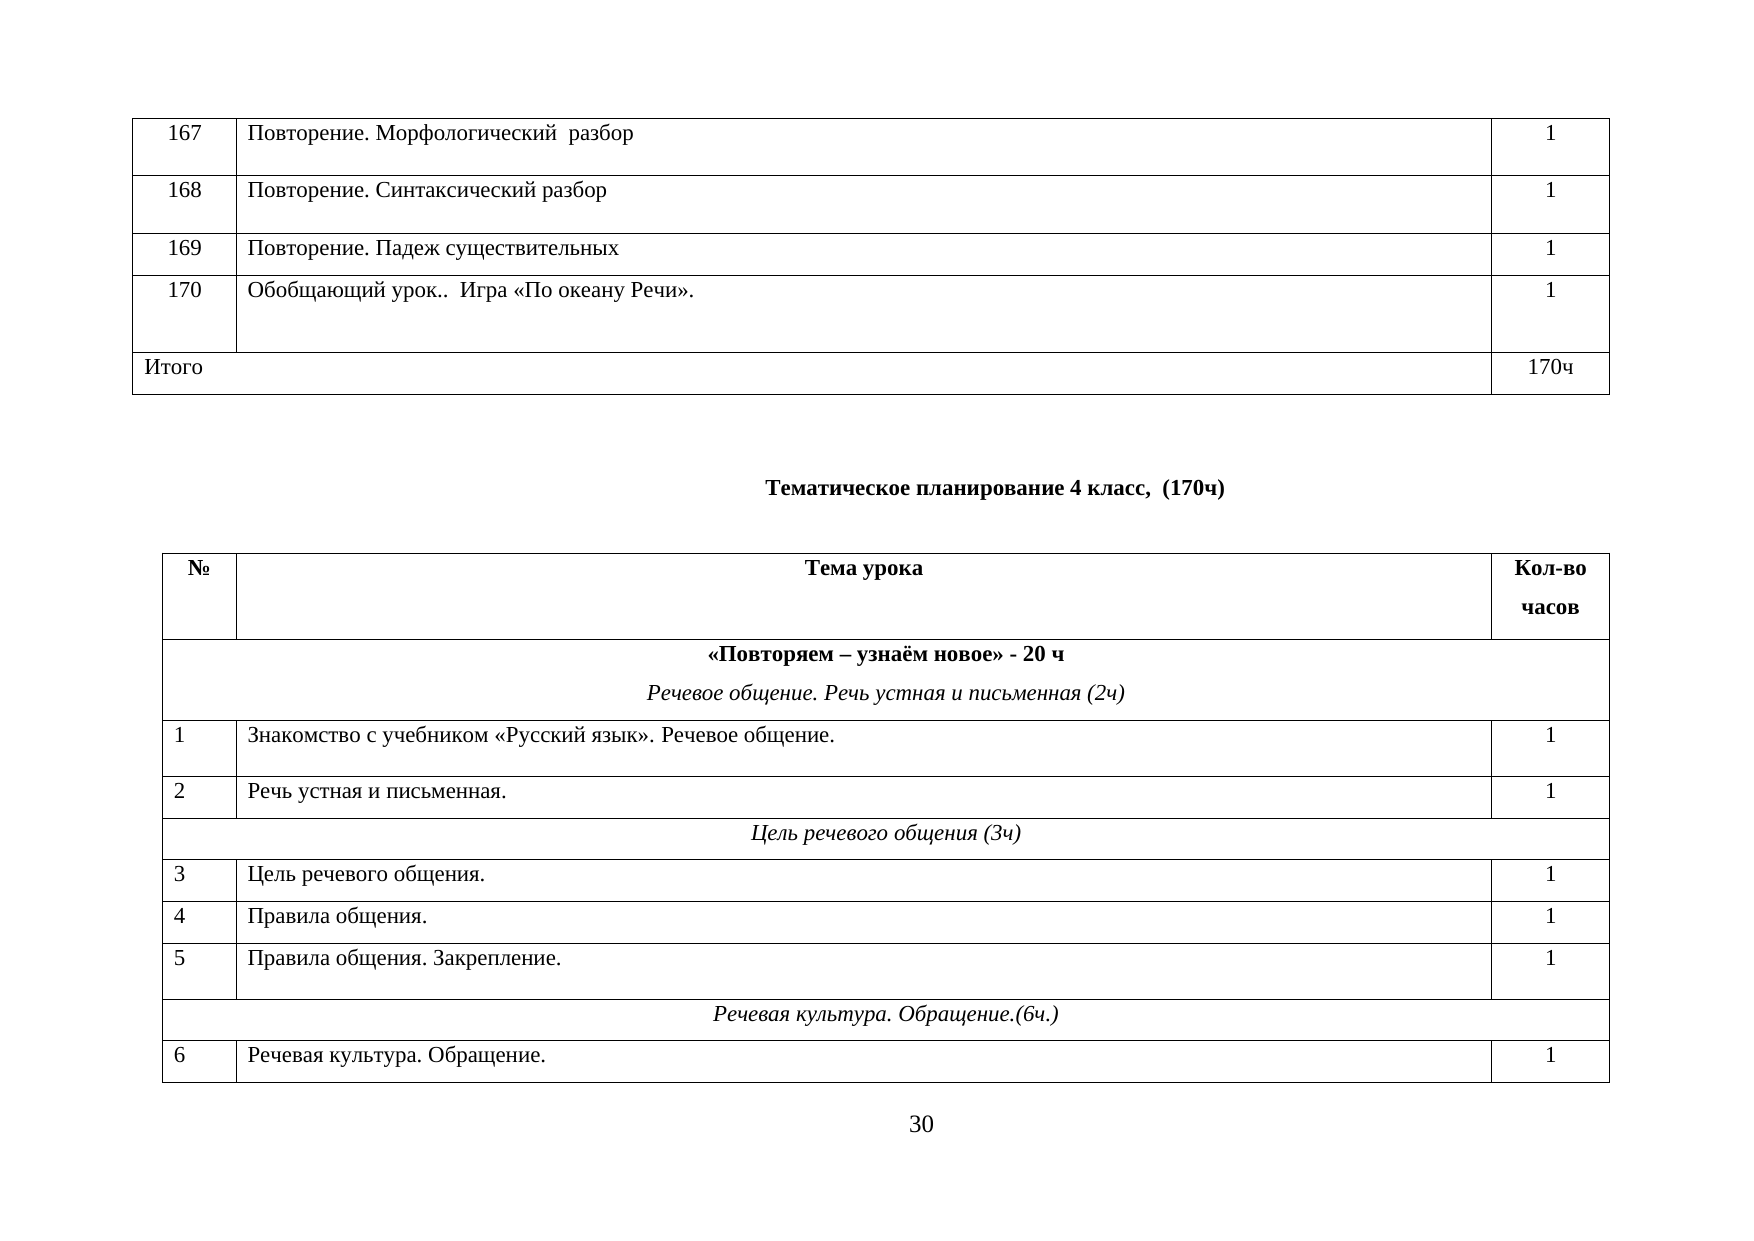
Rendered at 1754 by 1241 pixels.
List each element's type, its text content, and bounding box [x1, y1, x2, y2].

table_cell «Повторяем – узнаём новое» - 20 ч Речевое общение. Речь устная и письменная (2ч) [163, 640, 1609, 720]
table_cell 1 [1492, 119, 1609, 175]
table_cell Обобщающий урок.. Игра «По океану Речи». [237, 276, 1491, 352]
table_cell Повторение. Падеж существительных [237, 234, 1491, 275]
table_cell 170ч [1492, 353, 1609, 393]
table_cell 168 [133, 176, 236, 233]
table_cell Речевая культура. Обращение.(6ч.) [163, 1000, 1609, 1040]
table_cell 1 [1492, 944, 1609, 999]
table_cell Правила общения. Закрепление. [237, 944, 1491, 999]
table_cell 1 [1492, 1041, 1609, 1082]
table_cell 1 [1492, 902, 1609, 943]
table_cell Правила общения. [237, 902, 1491, 943]
table_cell Повторение. Морфологический разбор [237, 119, 1491, 175]
table_cell 1 [1492, 234, 1609, 275]
table_cell Речевая культура. Обращение. [237, 1041, 1491, 1082]
table_cell 169 [133, 234, 236, 275]
table_cell 6 [163, 1041, 236, 1082]
table_cell 1 [1492, 276, 1609, 352]
text Тематическое планирование 4 класс, (170ч) [251, 473, 1665, 500]
table_cell Цель речевого общения (3ч) [163, 819, 1609, 859]
table_cell 1 [1492, 777, 1609, 818]
table_cell 1 [1492, 860, 1609, 901]
table_cell 167 [133, 119, 236, 175]
table_cell 170 [133, 276, 236, 352]
table_cell 1 [163, 721, 236, 776]
table_cell 4 [163, 902, 236, 943]
table_header Тема урока [237, 554, 1491, 639]
table_cell Знакомство с учебником «Русский язык». Речевое общение. [237, 721, 1491, 776]
table_cell 2 [163, 777, 236, 818]
table_cell Повторение. Синтаксический разбор [237, 176, 1491, 233]
table_cell Цель речевого общения. [237, 860, 1491, 901]
table_header Кол-во часов [1492, 554, 1609, 639]
table_cell Речь устная и письменная. [237, 777, 1491, 818]
table_cell 3 [163, 860, 236, 901]
table_cell 1 [1492, 721, 1609, 776]
table_cell Итого [133, 353, 1491, 393]
table_cell 1 [1492, 176, 1609, 233]
table_header № [163, 554, 236, 639]
table_cell 5 [163, 944, 236, 999]
